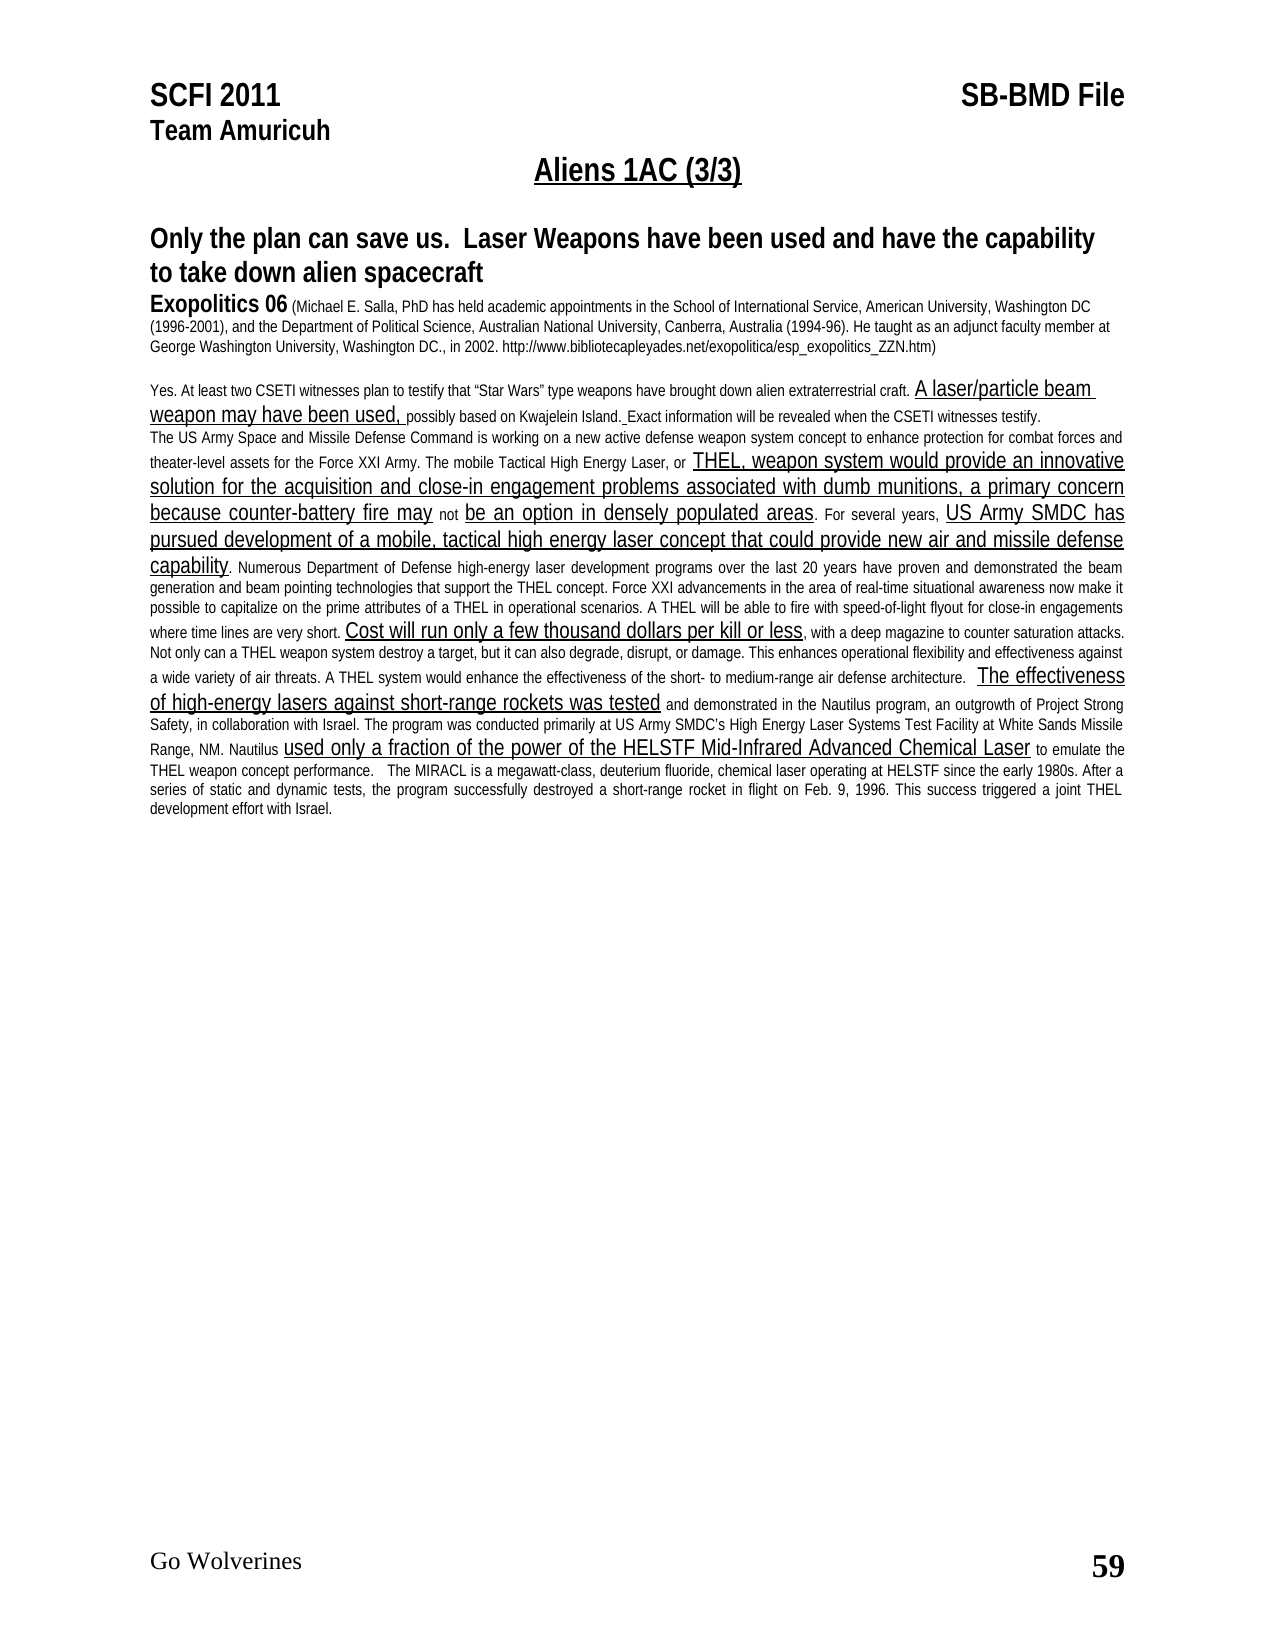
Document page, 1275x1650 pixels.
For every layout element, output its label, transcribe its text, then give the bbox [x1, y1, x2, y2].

text Yes. At least two CSETI witnesses plan to testify that “Star Wars” type weapons have brought down alien extraterrestrial craft. A laser/particle beam weapon may have been used, possibly based on Kwajelein Island. Exact information will be revealed when the CSETI witnesses testify. [150, 375, 1125, 427]
text The US Army Space and Missile Defense Command is working on a new active defense weapon system concept to enhance protection for combat forces and theater-level assets for the Force XXI Army. The mobile Tactical High Energy Laser, or THEL, weapon system would provide an innovative solution for the acquisition and close-in engagement problems associated with dumb munitions, a primary concern because counter-battery fire may not be an option in densely populated areas. For several years, US Army SMDC has pursued development of a mobile, tactical high energy laser concept that could provide new air and missile defense capability. Numerous Department of Defense high-energy laser development programs over the last 20 years have proven and demonstrated the beam generation and beam pointing technologies that support the THEL concept. Force XXI advancements in the area of real-time situational awareness now make it possible to capitalize on the prime attributes of a THEL in operational scenarios. A THEL will be able to fire with speed-of-light flyout for close-in engagements where time lines are very short. Cost will run only a few thousand dollars per kill or less, with a deep magazine to counter saturation attacks. Not only can a THEL weapon system destroy a target, but it can also degrade, disrupt, or damage. This enhances operational flexibility and effectiveness against a wide variety of air threats. A THEL system would enhance the effectiveness of the short- to medium-range air defense architecture. The effectiveness of high-energy lasers against short-range rockets was tested and demonstrated in the Nautilus program, an outgrowth of Project Strong Safety, in collaboration with Israel. The program was conducted primarily at US Army SMDC’s High Energy Laser Systems Test Facility at White Sands Missile Range, NM. Nautilus used only a fraction of the power of the HELSTF Mid-Infrared Advanced Chemical Laser to emulate the THEL weapon concept performance. The MIRACL is a megawatt-class, deuterium fluoride, chemical laser operating at HELSTF since the early 1980s. After a series of static and dynamic tests, the program successfully destroyed a short-range rocket in flight on Feb. 9, 1996. This success triggered a joint THEL development effort with Israel. [150, 497, 1125, 818]
text Only the plan can save us. Laser Weapons have been used and have the capability to take down alien spacecraft [150, 222, 1125, 288]
text Exopolitics 06 (Michael E. Salla, PhD has held academic appointments in the School of International Service, American University, Washington DC (1996-2001), and the Department of Political Science, Australian National University, Canberra, Australia (1994-96). He taught as an adjunct faculty member at George Washington University, Washington DC., in 2002. http://www.bibliotecapleyades.net/exopolitica/esp_exopolitics_ZZN.htm) [150, 288, 1125, 356]
text Aliens 1AC (3/3) [150, 150, 1125, 188]
